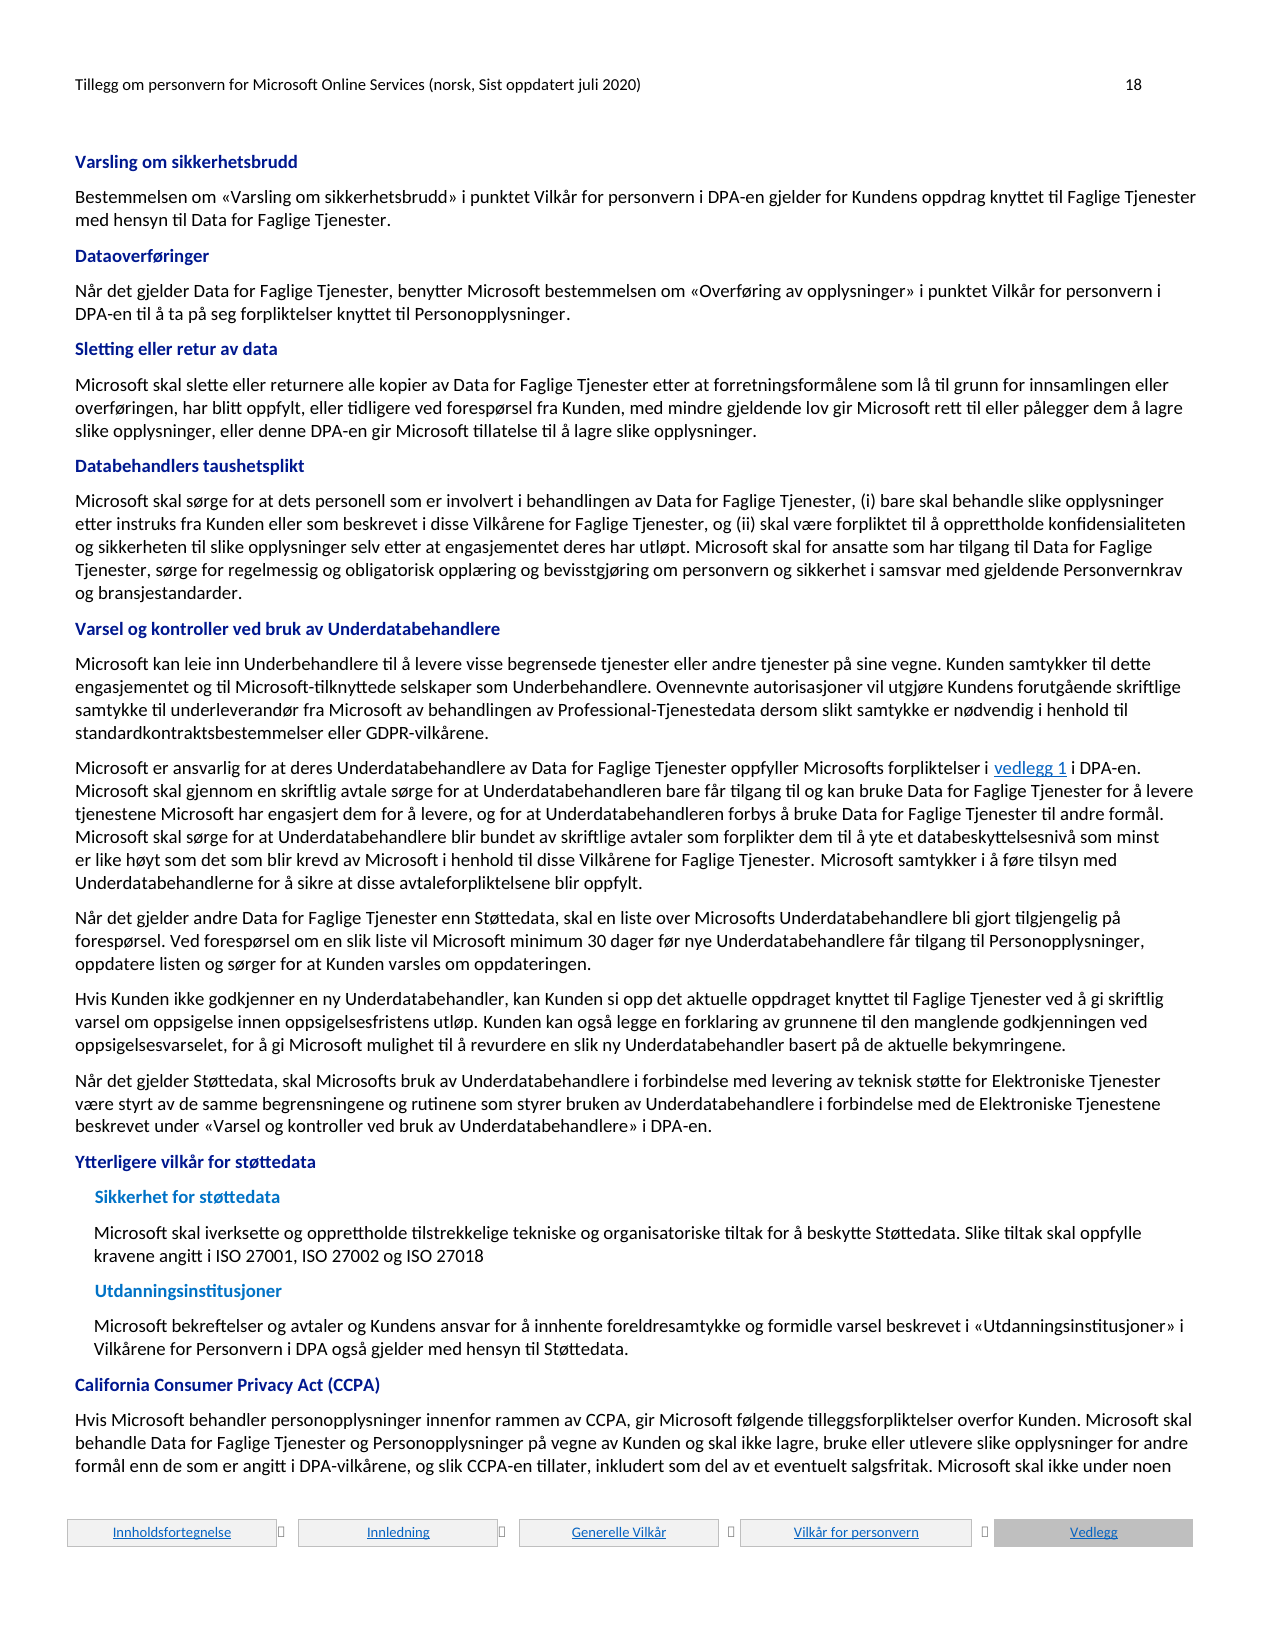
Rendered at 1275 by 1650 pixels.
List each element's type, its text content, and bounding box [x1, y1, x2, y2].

list Microsoft skal slette eller returnere alle kopier av Data for Faglige Tjenester etter at forretningsformålene som lå til grunn for innsamlingen eller overføringen, har blitt oppfylt, eller tidligere ved forespørsel fra Kunden, med mindre gjeldende lov gir Microsoft rett til eller pålegger dem å lagre slike opplysninger, eller denne DPA-en gir Microsoft tillatelse til å lagre slike opplysninger. [75, 373, 1200, 442]
list Databehandlers taushetsplikt [75, 454, 1200, 477]
list Når det gjelder Støttedata, skal Microsofts bruk av Underdatabehandlere i forbindelse med levering av teknisk støtte for Elektroniske Tjenester være styrt av de samme begrensningene og rutinene som styrer bruken av Underdatabehandlere i forbindelse med de Elektroniske Tjenestene beskrevet under «Varsel og kontroller ved bruk av Underdatabehandlere» i DPA-en. [75, 1069, 1200, 1137]
list Microsoft bekreftelser og avtaler og Kundens ansvar for å innhente foreldresamtykke og formidle varsel beskrevet i «Utdanningsinstitusjoner» i Vilkårene for Personvern i DPA også gjelder med hensyn til Støttedata. [94, 1314, 1200, 1360]
list Bestemmelsen om «Varsling om sikkerhetsbrudd» i punktet Vilkår for personvern i DPA-en gjelder for Kundens oppdrag knyttet til Faglige Tjenester med hensyn til Data for Faglige Tjenester. [75, 185, 1200, 231]
list Hvis Kunden ikke godkjenner en ny Underdatabehandler, kan Kunden si opp det aktuelle oppdraget knyttet til Faglige Tjenester ved å gi skriftlig varsel om oppsigelse innen oppsigelsesfristens utløp. Kunden kan også legge en forklaring av grunnene til den manglende godkjenningen ved oppsigelsesvarselet, for å gi Microsoft mulighet til å revurdere en slik ny Underdatabehandler basert på de aktuelle bekymringene. [75, 987, 1200, 1056]
list Ytterligere vilkår for støttedata [75, 1150, 1200, 1173]
list Microsoft skal iverksette og opprettholde tilstrekkelige tekniske og organisatoriske tiltak for å beskytte Støttedata. Slike tiltak skal oppfylle kravene angitt i ISO 27001, ISO 27002 og ISO 27018 [94, 1221, 1200, 1267]
list Når det gjelder andre Data for Faglige Tjenester enn Støttedata, skal en liste over Microsofts Underdatabehandlere bli gjort tilgjengelig på forespørsel. Ved forespørsel om en slik liste vil Microsoft minimum 30 dager før nye Underdatabehandlere får tilgang til Personopplysninger, oppdatere listen og sørger for at Kunden varsles om oppdateringen. [75, 906, 1200, 975]
list Dataoverføringer [75, 244, 1200, 267]
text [75, 1408, 1200, 1477]
list Microsoft kan leie inn Underbehandlere til å levere visse begrensede tjenester eller andre tjenester på sine vegne. Kunden samtykker til dette engasjementet og til Microsoft-tilknyttede selskaper som Underbehandlere. Ovennevnte autorisasjoner vil utgjøre Kundens forutgående skriftlige samtykke til underleverandør fra Microsoft av behandlingen av Professional-Tjenestedata dersom slikt samtykke er nødvendig i henhold til standardkontraktsbestemmelser eller GDPR-vilkårene. [75, 652, 1200, 744]
list Utdanningsinstitusjoner [94, 1279, 1200, 1302]
list Sikkerhet for støttedata [94, 1185, 1200, 1208]
subtitle California Consumer Privacy Act (CCPA) [75, 1373, 1200, 1396]
list Varsling om sikkerhetsbrudd [75, 150, 1200, 173]
list Microsoft skal sørge for at dets personell som er involvert i behandlingen av Data for Faglige Tjenester, (i) bare skal behandle slike opplysninger etter instruks fra Kunden eller som beskrevet i disse Vilkårene for Faglige Tjenester, og (ii) skal være forpliktet til å opprettholde konfidensialiteten og sikkerheten til slike opplysninger selv etter at engasjementet deres har utløpt. Microsoft skal for ansatte som har tilgang til Data for Faglige Tjenester, sørge for regelmessig og obligatorisk opplæring og bevisstgjøring om personvern og sikkerhet i samsvar med gjeldende Personvernkrav og bransjestandarder. [75, 489, 1200, 604]
list Varsel og kontroller ved bruk av Underdatabehandlere [75, 617, 1200, 639]
list Når det gjelder Data for Faglige Tjenester, benytter Microsoft bestemmelsen om «Overføring av opplysninger» i punktet Vilkår for personvern i DPA-en til å ta på seg forpliktelser knyttet til Personopplysninger. [75, 279, 1200, 325]
list Microsoft er ansvarlig for at deres Underdatabehandlere av Data for Faglige Tjenester oppfyller Microsofts forpliktelser i vedlegg 1 i DPA-en. Microsoft skal gjennom en skriftlig avtale sørge for at Underdatabehandleren bare får tilgang til og kan bruke Data for Faglige Tjenester for å levere tjenestene Microsoft har engasjert dem for å levere, og for at Underdatabehandleren forbys å bruke Data for Faglige Tjenester til andre formål. Microsoft skal sørge for at Underdatabehandlere blir bundet av skriftlige avtaler som forplikter dem til å yte et databeskyttelsesnivå som minst er like høyt som det som blir krevd av Microsoft i henhold til disse Vilkårene for Faglige Tjenester. Microsoft samtykker i å føre tilsyn med Underdatabehandlerne for å sikre at disse avtaleforpliktelsene blir oppfylt. [75, 756, 1200, 894]
list Sletting eller retur av data [75, 337, 1200, 360]
